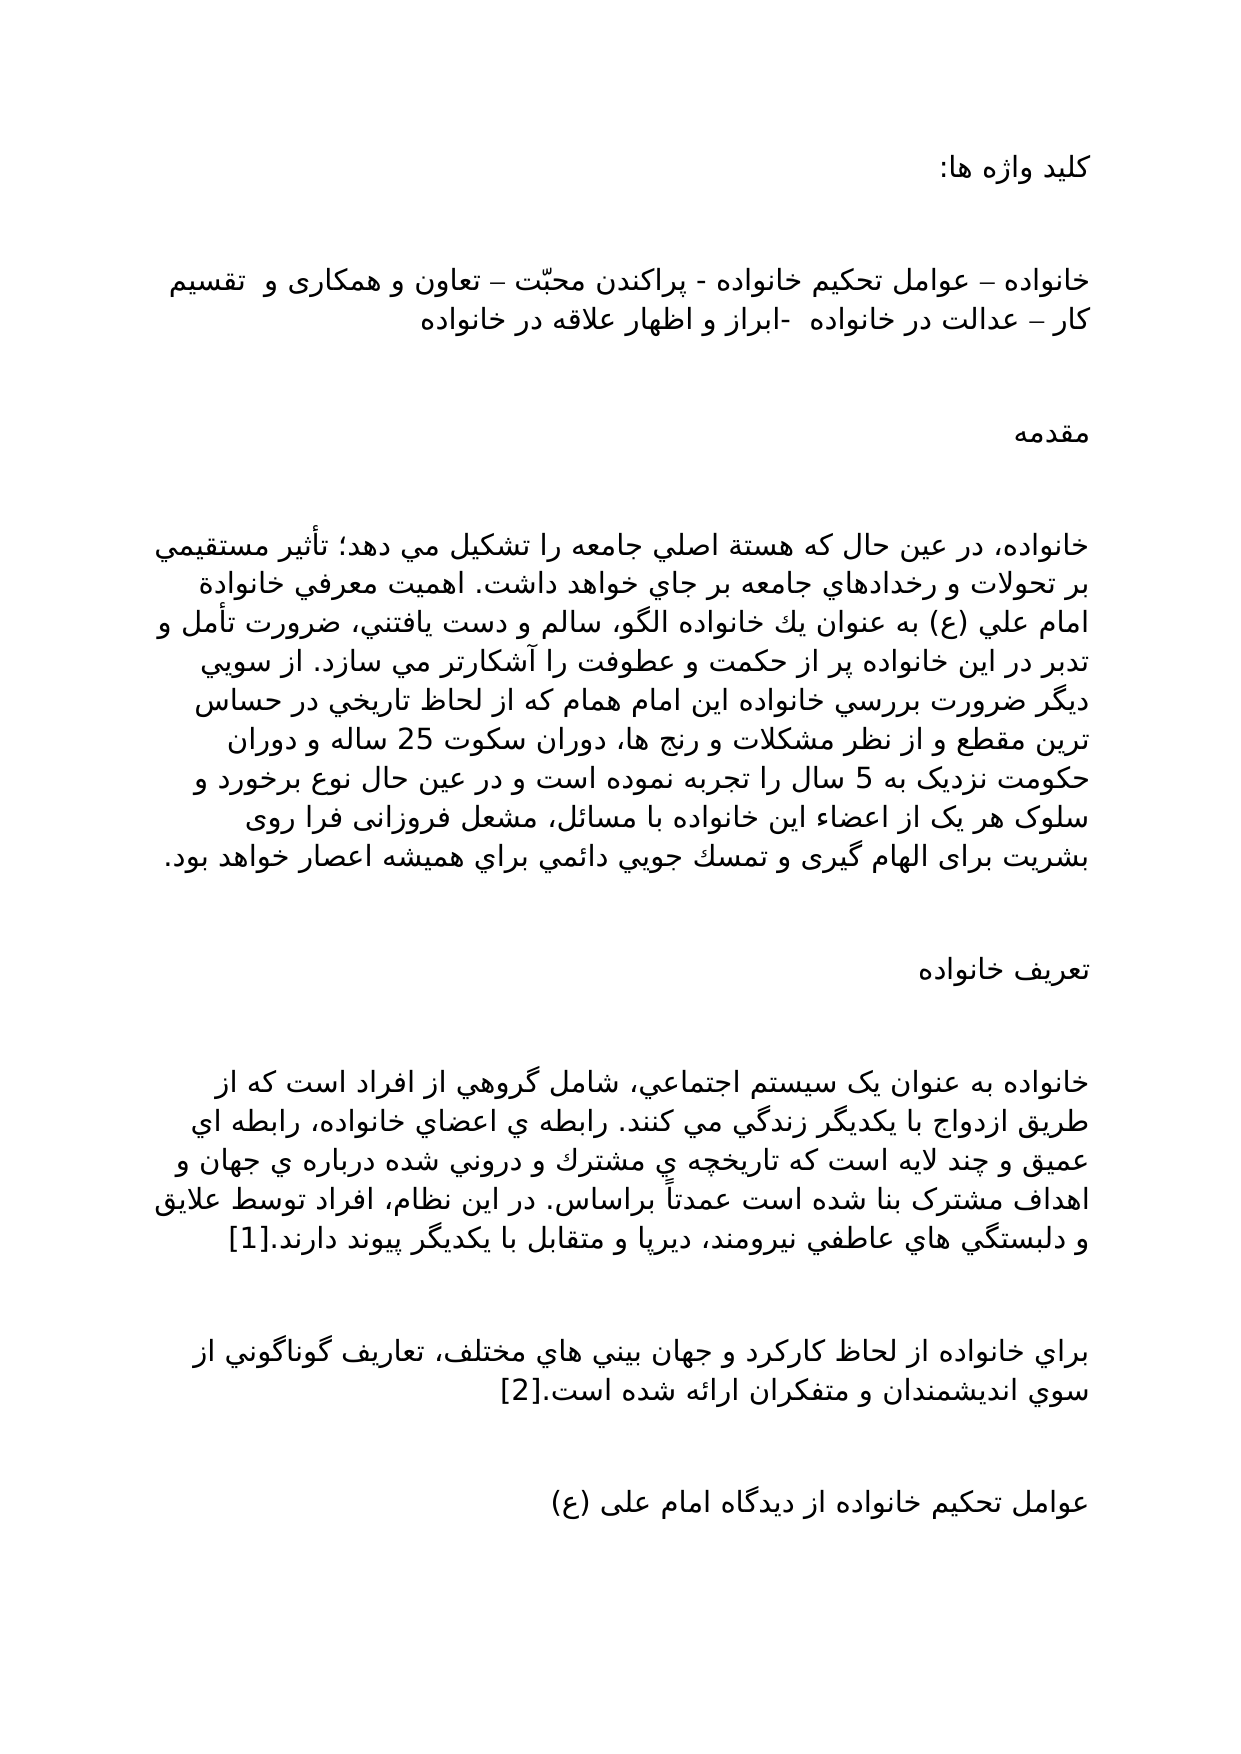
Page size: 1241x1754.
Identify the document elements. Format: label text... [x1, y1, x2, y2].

text عوامل تحکیم خانواده از ديدگاه امام علی (ع) [150, 1486, 1090, 1519]
text تعريف خانواده [150, 952, 1090, 986]
text خانواده – عوامل تحکیم خانواده - پراکندن محبّت – تعاون و همکاری و تقسيم كار – عدالت در خانواده -ابراز و اظهار علاقه در خانواده [150, 263, 1090, 336]
text خانواده، در عين حال که هستة اصلي جامعه را تشكيل مي دهد؛ تأثير مستقيمي بر تحولات و رخدادهاي جامعه بر جاي خواهد داشت. اهميت معرفي خانوادة امام علي (ع) به عنوان يك خانواده الگو، سالم و دست يافتني، ضرورت تأمل و تدبر در اين خانواده پر از حكمت و عطوفت را آشكارتر مي سازد. از سويي ديگر ضرورت بررسي خانواده اين امام همام كه از لحاظ تاريخي در حساس ترين مقطع و از نظر مشكلات و رنج ها، دوران سكوت 25 ساله و دوران حكومت نزديک به 5 سال را تجربه نموده است و در عین حال نوع برخورد و سلوک هر یک از اعضاء این خانواده با مسائل، مشعل فروزانی فرا روی بشریت برای الهام گیری و تمسك جويي دائمي براي هميشه اعصار خواهد بود. [150, 528, 1090, 873]
text براي خانواده از لحاظ كاركرد و جهان بيني هاي مختلف، تعاريف گوناگوني از سوي انديشمندان و متفكران ارائه شده است.[2] [150, 1334, 1090, 1407]
text كليد واژه ها: [150, 150, 1090, 184]
text خانواده به عنوان یک سيستم اجتماعي، شامل گروهي از افراد است كه از طريق ازدواج با يكديگر زندگي مي كنند. رابطه ي اعضاي خانواده، رابطه اي عميق و چند لايه است كه تاريخچه ي مشترك و دروني شده درباره ي جهان و اهداف مشترک بنا شده است عمدتاً براساس. در اين نظام، افراد توسط علايق و دلبستگي هاي عاطفي نيرومند، ديرپا و متقابل با يكديگر پيوند دارند.[1] [150, 1065, 1090, 1255]
text مقدمه [150, 415, 1090, 449]
